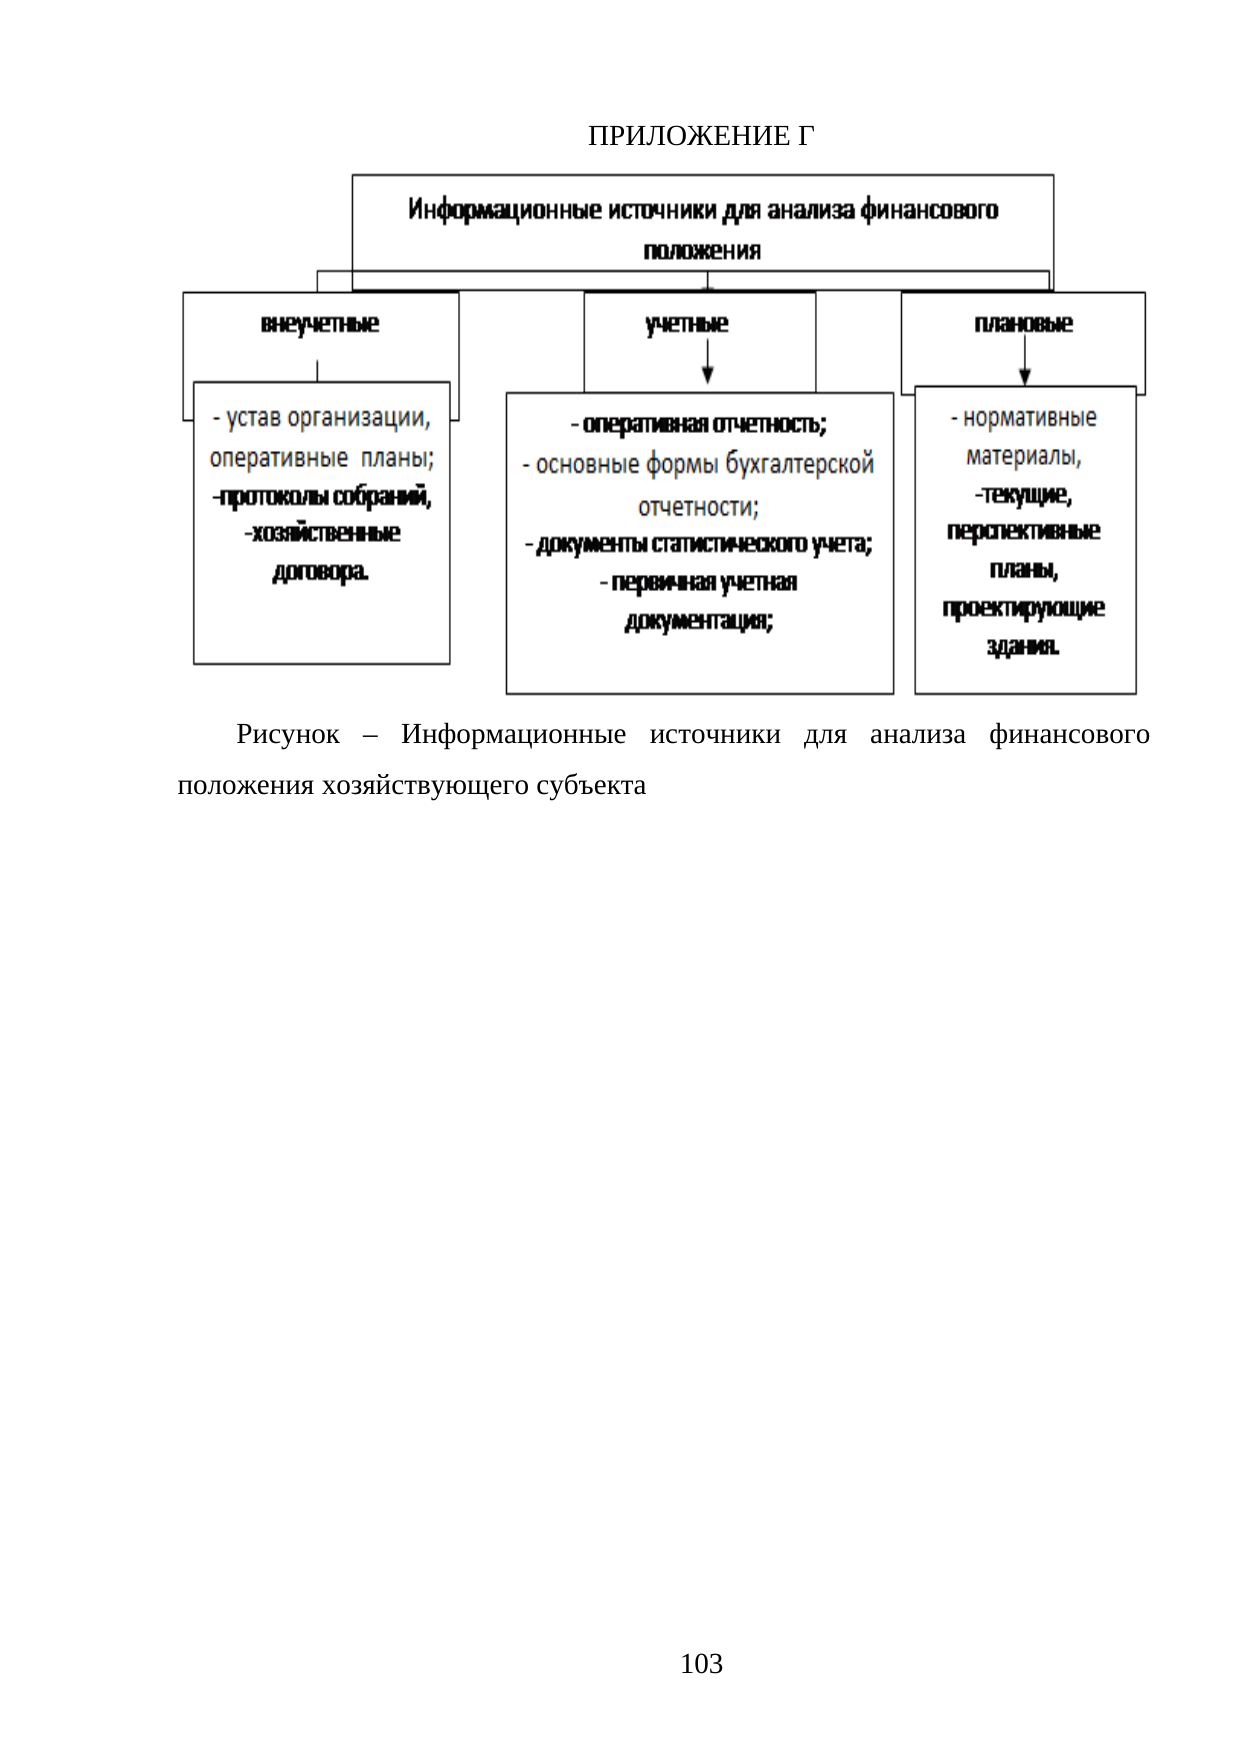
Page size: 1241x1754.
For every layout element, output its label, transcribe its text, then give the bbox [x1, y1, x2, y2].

text ПРИЛОЖЕНИЕ Г [177, 118, 1152, 152]
text Рисунок – Информационные источники для анализа финансового положения хозяйствующего субъекта [177, 716, 1152, 800]
picture [178, 168, 1151, 700]
